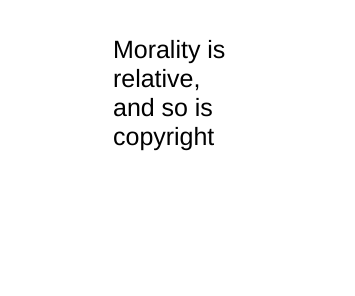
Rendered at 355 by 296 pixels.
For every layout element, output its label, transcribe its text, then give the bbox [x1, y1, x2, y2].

text Morality is relative, and so is copyright [113, 35, 242, 150]
